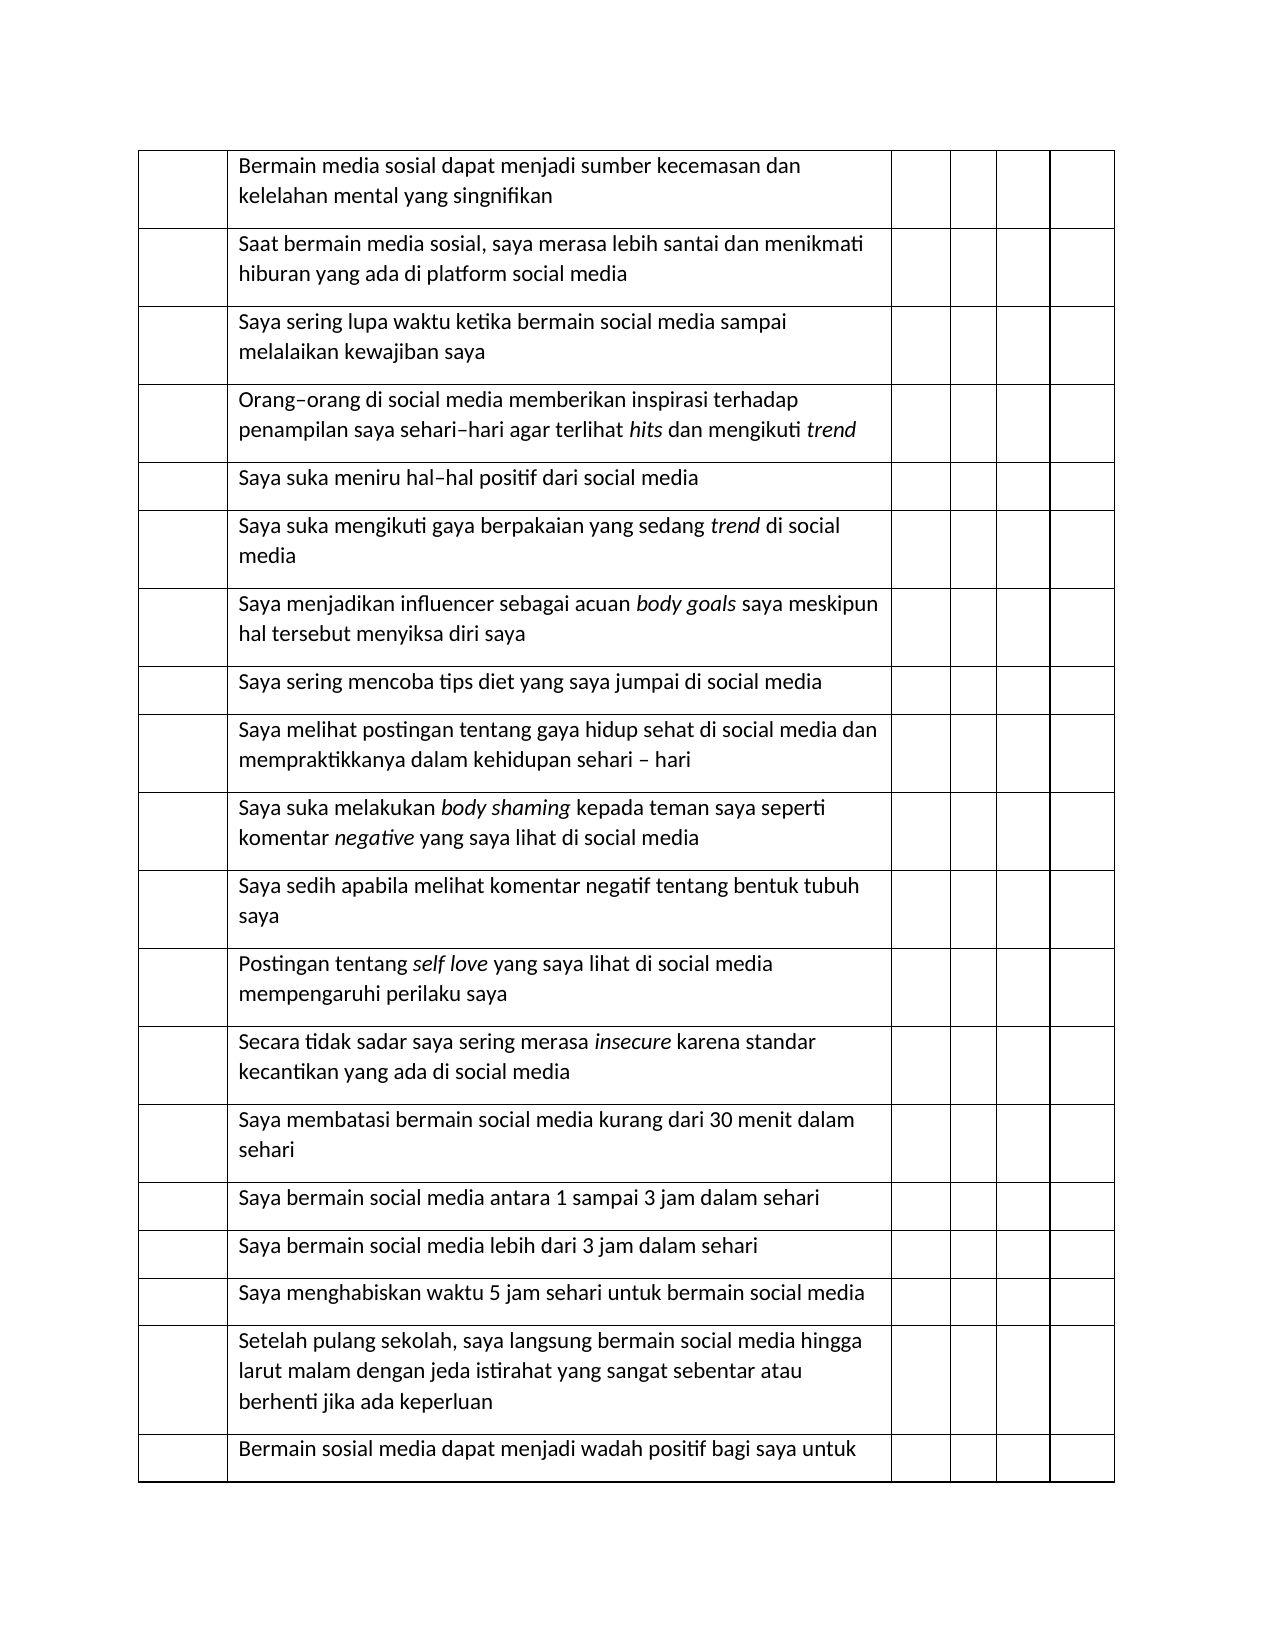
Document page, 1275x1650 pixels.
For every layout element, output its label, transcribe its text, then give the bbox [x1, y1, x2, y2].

table_cell [139, 589, 227, 666]
table_cell [951, 307, 996, 384]
table_cell [951, 1435, 996, 1481]
table_cell [951, 1105, 996, 1182]
table_cell Saya sering lupa waktu ketika bermain social media sampai melalaikan kewajiban saya [228, 307, 891, 384]
table_cell [951, 949, 996, 1026]
table_cell Saya bermain social media lebih dari 3 jam dalam sehari [228, 1231, 891, 1277]
table_cell [1051, 229, 1114, 306]
table_cell [1051, 1105, 1114, 1182]
table_cell [997, 1183, 1049, 1230]
table_cell [951, 151, 996, 228]
table_cell [1051, 385, 1114, 462]
table_cell [139, 385, 227, 462]
table_cell [997, 463, 1049, 510]
table_cell [997, 385, 1049, 462]
table_cell [892, 1326, 950, 1433]
table_cell [139, 667, 227, 714]
table_cell [892, 715, 950, 792]
table_cell [892, 793, 950, 870]
table_cell [139, 949, 227, 1026]
table_cell [1051, 715, 1114, 792]
table_cell [951, 793, 996, 870]
table_cell Saya menghabiskan waktu 5 jam sehari untuk bermain social media [228, 1279, 891, 1325]
table_cell [997, 1435, 1049, 1481]
table_cell [951, 667, 996, 714]
table_cell Saya menjadikan influencer sebagai acuan body goals saya meskipun hal tersebut menyiksa diri saya [228, 589, 891, 666]
table_cell [951, 1326, 996, 1433]
table_cell [1051, 667, 1114, 714]
table_cell [951, 1183, 996, 1230]
table_cell [951, 511, 996, 588]
table_cell [892, 151, 950, 228]
table_cell [1051, 1435, 1114, 1481]
table_cell [1051, 151, 1114, 228]
table_cell [1051, 1326, 1114, 1433]
table_cell Setelah pulang sekolah, saya langsung bermain social media hingga larut malam dengan jeda istirahat yang sangat sebentar atau berhenti jika ada keperluan [228, 1326, 891, 1433]
table_cell [951, 229, 996, 306]
table_cell [1051, 871, 1114, 948]
table_cell [1051, 1279, 1114, 1325]
table_cell Saya melihat postingan tentang gaya hidup sehat di social media dan mempraktikkanya dalam kehidupan sehari – hari [228, 715, 891, 792]
table_cell [892, 1183, 950, 1230]
table_cell Saya suka meniru hal–hal positif dari social media [228, 463, 891, 510]
table_cell [139, 1105, 227, 1182]
table_cell [951, 1231, 996, 1277]
table_cell [892, 589, 950, 666]
table_cell [892, 1027, 950, 1104]
table_cell [139, 229, 227, 306]
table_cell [228, 1435, 891, 1481]
table_cell Saya bermain social media antara 1 sampai 3 jam dalam sehari [228, 1183, 891, 1230]
table_cell [139, 1231, 227, 1277]
table_cell [892, 949, 950, 1026]
table_cell Saya suka melakukan body shaming kepada teman saya seperti komentar negative yang saya lihat di social media [228, 793, 891, 870]
table_cell [951, 715, 996, 792]
table_cell Secara tidak sadar saya sering merasa insecure karena standar kecantikan yang ada di social media [228, 1027, 891, 1104]
table_cell [997, 871, 1049, 948]
table_cell [892, 229, 950, 306]
table_cell [139, 871, 227, 948]
table_cell [139, 1279, 227, 1325]
table_cell [997, 307, 1049, 384]
table_cell [997, 229, 1049, 306]
table_cell [1051, 949, 1114, 1026]
table_cell [139, 511, 227, 588]
table_cell Bermain media sosial dapat menjadi sumber kecemasan dan kelelahan mental yang singnifikan [228, 151, 891, 228]
table_cell [892, 871, 950, 948]
table_cell [997, 1027, 1049, 1104]
table_cell [997, 793, 1049, 870]
table_cell [892, 1279, 950, 1325]
table_cell [892, 1105, 950, 1182]
table_cell [997, 1231, 1049, 1277]
table_cell Saya suka mengikuti gaya berpakaian yang sedang trend di social media [228, 511, 891, 588]
table_cell [1051, 793, 1114, 870]
table_cell [997, 1326, 1049, 1433]
table_cell [892, 307, 950, 384]
table_cell [139, 715, 227, 792]
table_cell [997, 151, 1049, 228]
table_cell [997, 949, 1049, 1026]
table_cell [951, 589, 996, 666]
table_cell [139, 1435, 227, 1481]
table_cell [892, 463, 950, 510]
table_cell Orang–orang di social media memberikan inspirasi terhadap penampilan saya sehari–hari agar terlihat hits dan mengikuti trend [228, 385, 891, 462]
table_cell [139, 463, 227, 510]
table_cell [139, 793, 227, 870]
table_cell [997, 1279, 1049, 1325]
table_cell [997, 667, 1049, 714]
table_cell [1051, 1027, 1114, 1104]
table_cell [139, 151, 227, 228]
table_cell [1051, 307, 1114, 384]
table_cell [139, 1326, 227, 1433]
table_cell [892, 667, 950, 714]
table_cell Saat bermain media sosial, saya merasa lebih santai dan menikmati hiburan yang ada di platform social media [228, 229, 891, 306]
table_cell Postingan tentang self love yang saya lihat di social media mempengaruhi perilaku saya [228, 949, 891, 1026]
table_cell [892, 385, 950, 462]
table_cell [997, 1105, 1049, 1182]
table_cell Saya sedih apabila melihat komentar negatif tentang bentuk tubuh saya [228, 871, 891, 948]
table_cell Saya membatasi bermain social media kurang dari 30 menit dalam sehari [228, 1105, 891, 1182]
table_cell [892, 1435, 950, 1481]
table_cell [892, 1231, 950, 1277]
table_cell [139, 307, 227, 384]
table_cell [951, 871, 996, 948]
table_cell [951, 385, 996, 462]
table_cell [1051, 589, 1114, 666]
table_cell [997, 715, 1049, 792]
table_cell [1051, 511, 1114, 588]
table_cell [997, 511, 1049, 588]
table_cell [139, 1027, 227, 1104]
table_cell [892, 511, 950, 588]
table_cell [951, 1279, 996, 1325]
table_cell [951, 1027, 996, 1104]
table_cell [139, 1183, 227, 1230]
table_cell Saya sering mencoba tips diet yang saya jumpai di social media [228, 667, 891, 714]
table_cell [1051, 1183, 1114, 1230]
table_cell [1051, 463, 1114, 510]
table_cell [1051, 1231, 1114, 1277]
table_cell [997, 589, 1049, 666]
table_cell [951, 463, 996, 510]
